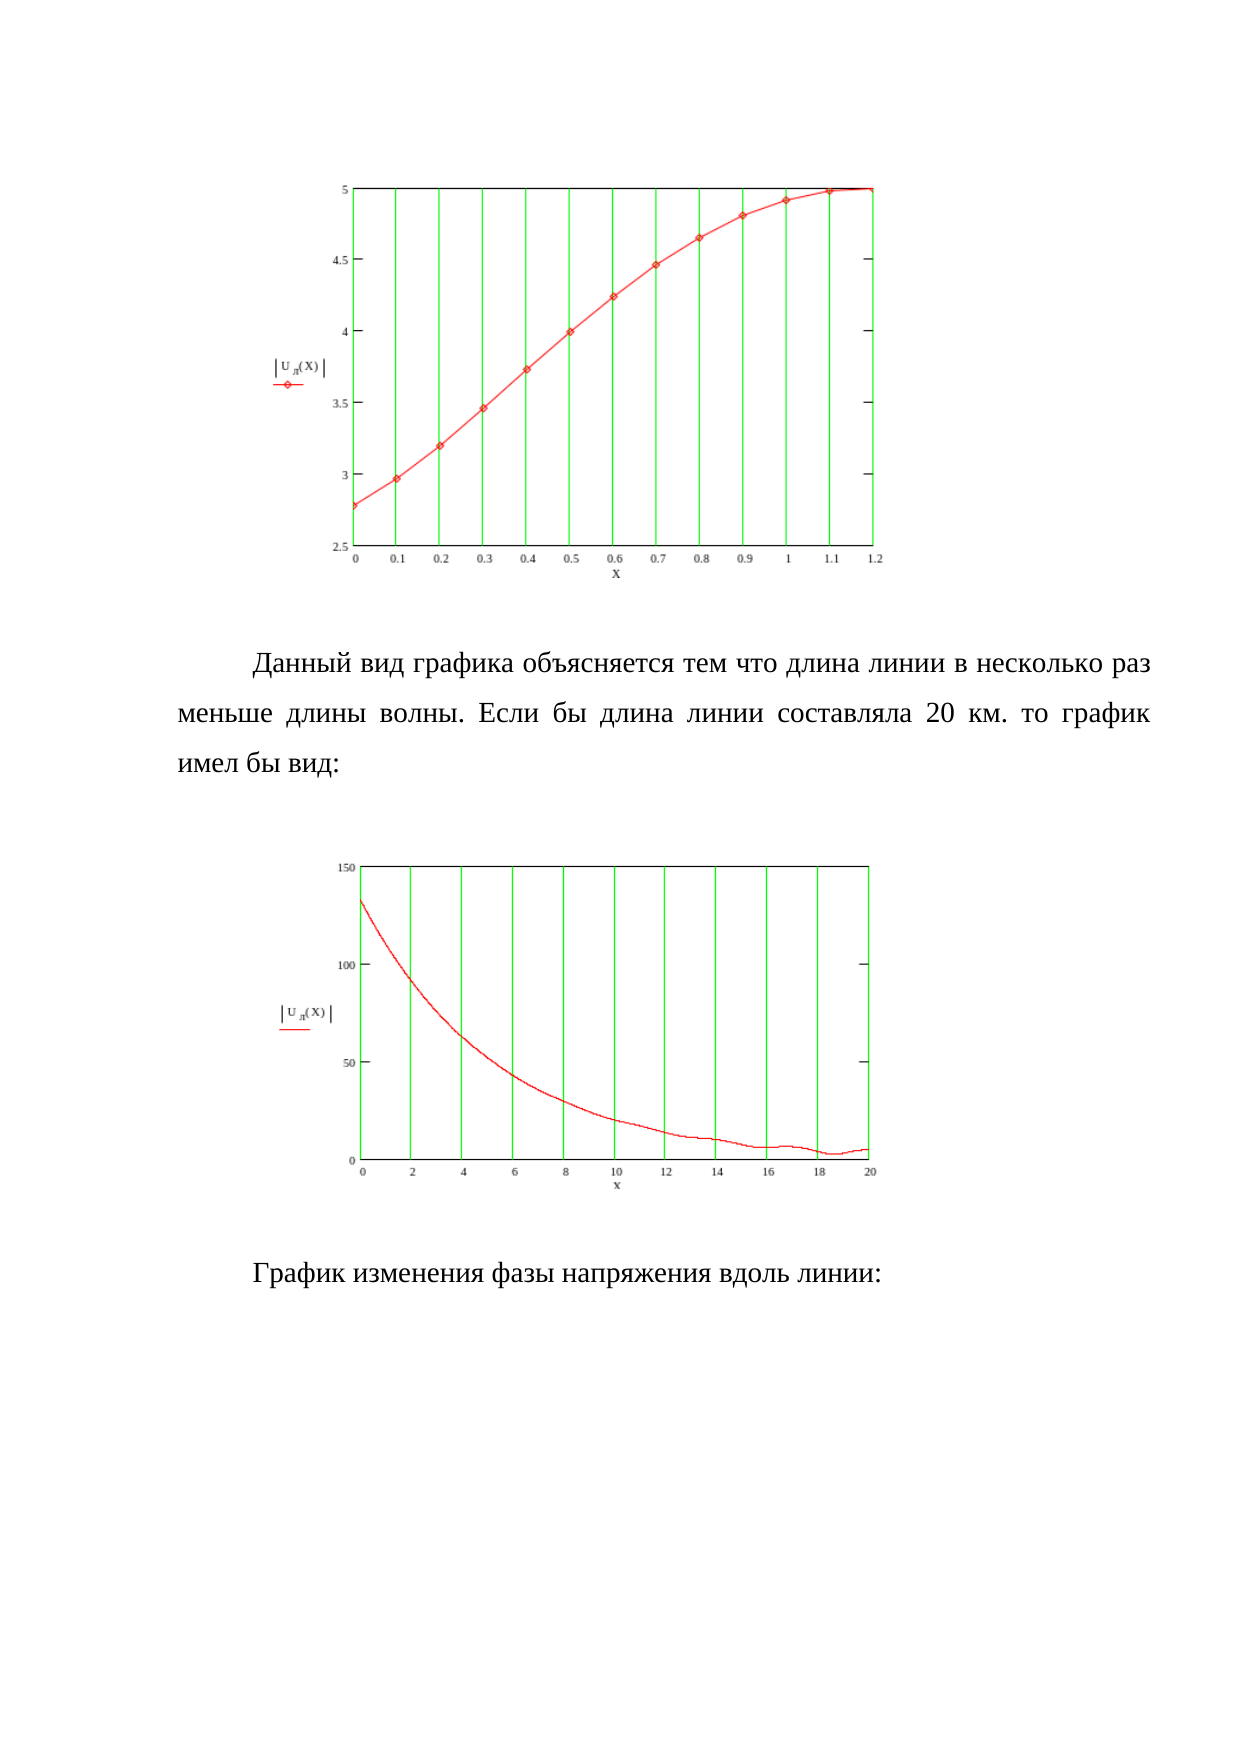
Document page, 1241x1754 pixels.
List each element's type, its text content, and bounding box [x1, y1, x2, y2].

text Данный вид графика объясняется тем что длина линии в несколько раз меньше длины волны. Если бы длина линии составляла 20 км. то график имел бы вид: [177, 645, 1152, 779]
text График изменения фазы напряжения вдоль линии: [177, 1255, 1152, 1289]
